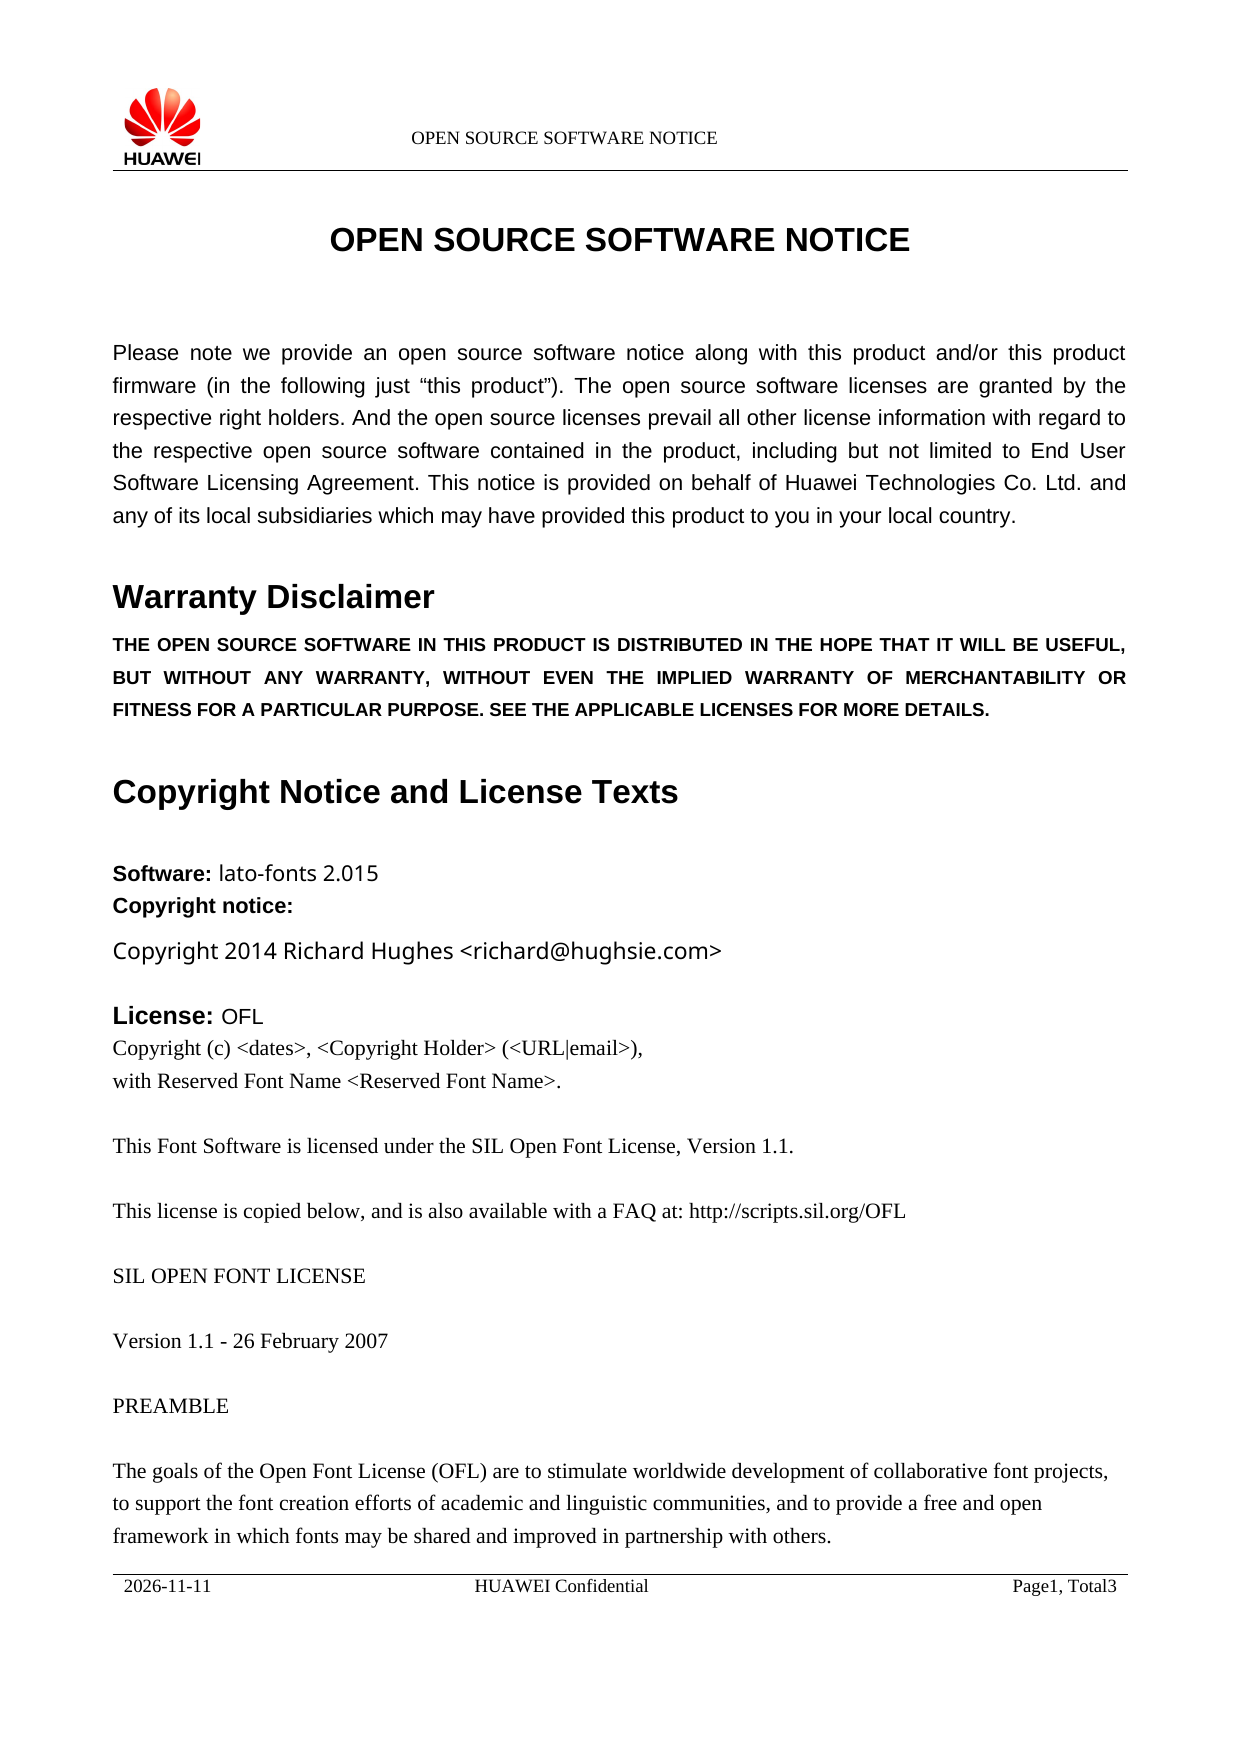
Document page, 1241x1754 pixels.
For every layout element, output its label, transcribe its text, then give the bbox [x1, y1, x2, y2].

text Copyright 2014 Richard Hughes <richard@hughsie.com> [112, 934, 1128, 999]
text Copyright notice: [112, 889, 1128, 921]
text Warranty Disclaimer [112, 564, 1128, 629]
picture [124, 88, 201, 165]
title Software: lato-fonts 2.015 [112, 856, 1128, 889]
text Copyright Notice and License Texts [112, 759, 1128, 824]
text License: OFL [112, 999, 1128, 1031]
text The open source software in this product is distributed in the hope that it will be useful, but WITHOUT ANY WARRANTY, without even the implied warranty of MERCHANTABILITY or FITNESS FOR A PARTICULAR PURPOSE. See the applicable licenses for more details. [112, 629, 1128, 726]
text OPEN SOURCE SOFTWARE NOTICE [112, 206, 1128, 271]
text Please note we provide an open source software notice along with this product and/or this product firmware (in the following just “this product”). The open source software licenses are granted by the respective right holders. And the open source licenses prevail all other license information with regard to the respective open source software contained in the product, including but not limited to End User Software Licensing Agreement. This notice is provided on behalf of Huawei Technologies Co. Ltd. and any of its local subsidiaries which may have provided this product to you in your local country. [112, 336, 1128, 531]
